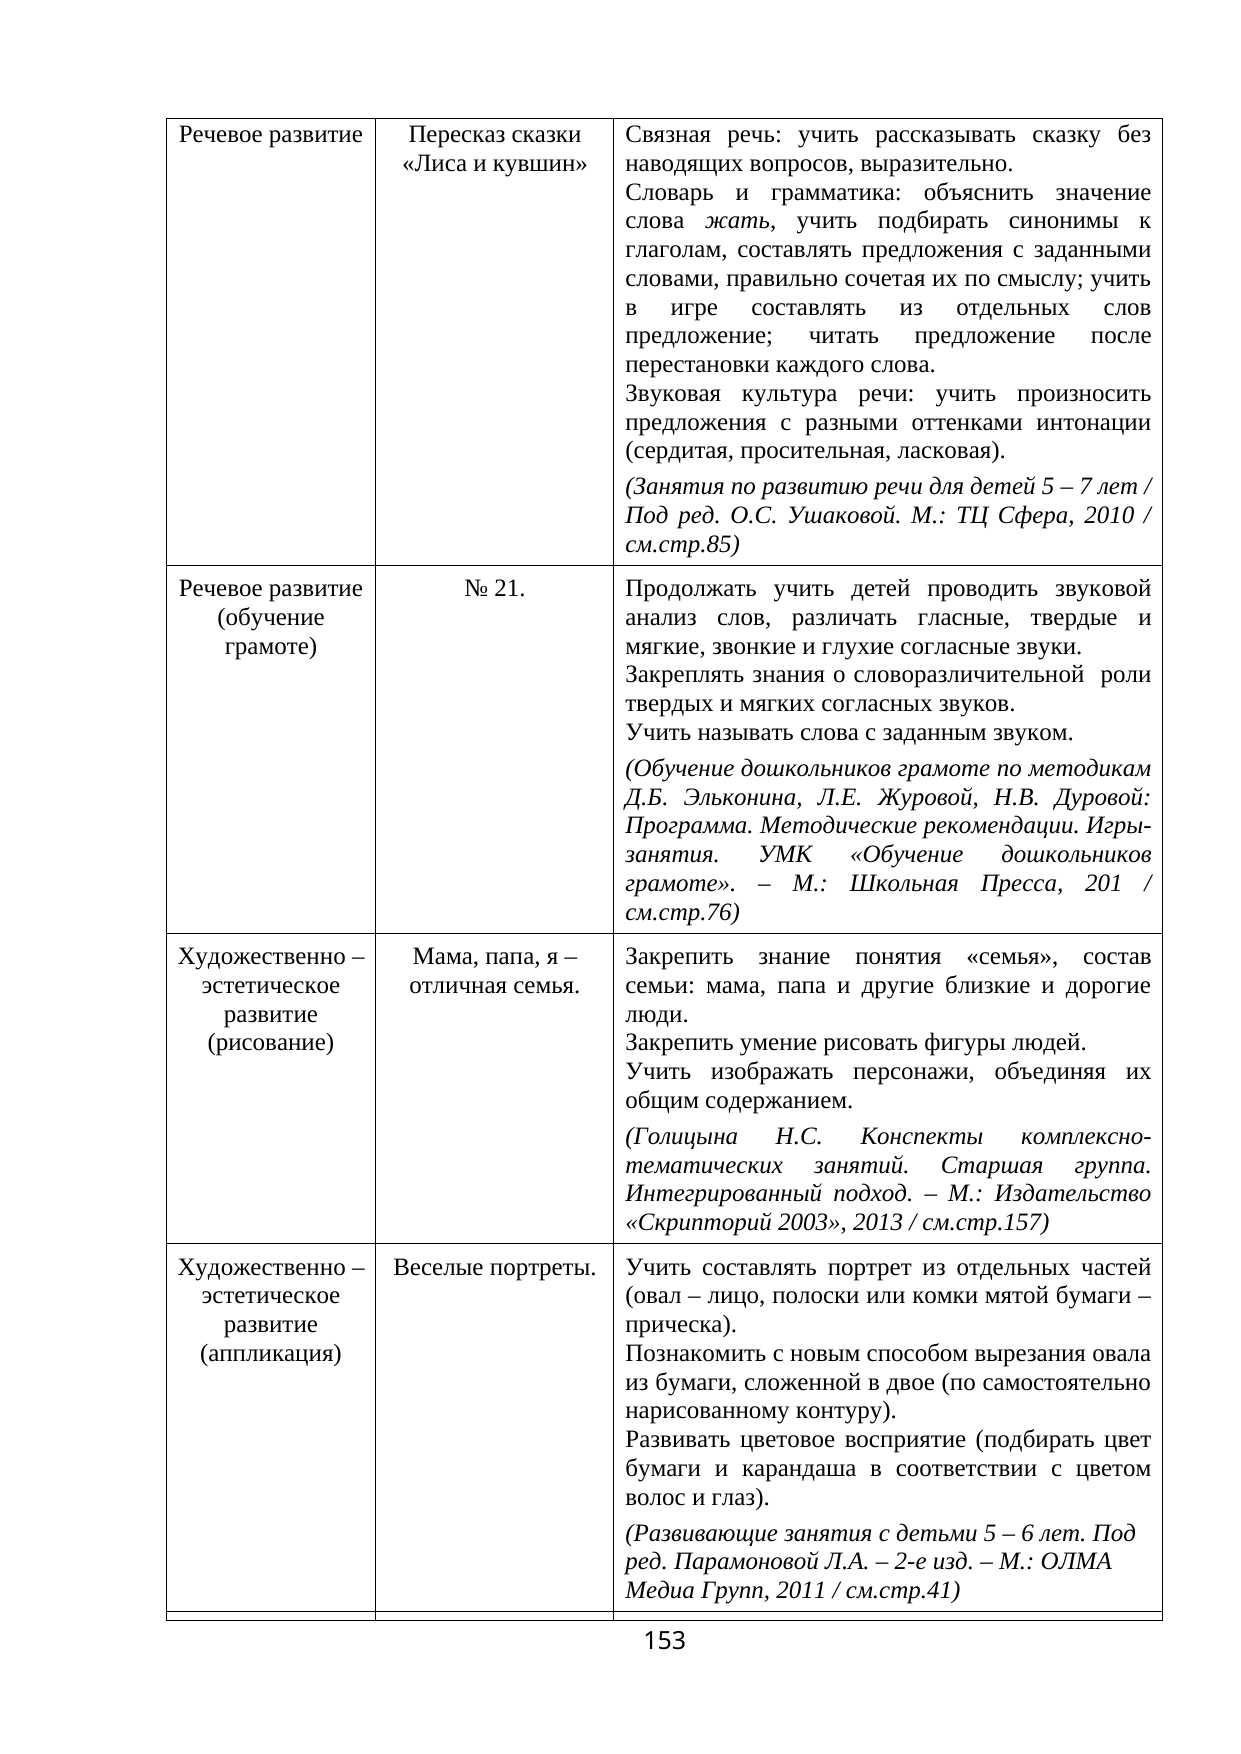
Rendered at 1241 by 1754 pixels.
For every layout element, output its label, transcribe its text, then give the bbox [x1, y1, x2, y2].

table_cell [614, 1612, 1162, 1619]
table_cell Художественно – эстетическое развитие (рисование) [167, 934, 375, 1243]
table_cell Учить составлять портрет из отдельных частей (овал – лицо, полоски или комки мятой бумаги – прическа). Познакомить с новым способом вырезания овала из бумаги, сложенной в двое (по самостоятельно нарисованному контуру). Развивать цветовое восприятие (подбирать цвет бумаги и карандаша в соответствии с цветом волос и глаз). (Развивающие занятия с детьми 5 – 6 лет. Под ред. Парамоновой Л.А. – 2-е изд. – М.: ОЛМА Медиа Групп, 2011 / см.стр.41) [614, 1244, 1162, 1611]
table_cell Закрепить знание понятия «семья», состав семьи: мама, папа и другие близкие и дорогие люди. Закрепить умение рисовать фигуры людей. Учить изображать персонажи, объединяя их общим содержанием. (Голицына Н.С. Конспекты комплексно-тематических занятий. Старшая группа. Интегрированный подход. – М.: Издательство «Скрипторий 2003», 2013 / см.стр.157) [614, 934, 1162, 1243]
table_cell Мама, папа, я – отличная семья. [376, 934, 613, 1243]
table_cell Художественно – эстетическое развитие (аппликация) [167, 1244, 375, 1611]
table_cell Продолжать учить детей проводить звуковой анализ слов, различать гласные, твердые и мягкие, звонкие и глухие согласные звуки. Закреплять знания о словоразличительной роли твердых и мягких согласных звуков. Учить называть слова с заданным звуком. (Обучение дошкольников грамоте по методикам Д.Б. Эльконина, Л.Е. Журовой, Н.В. Дуровой: Программа. Методические рекомендации. Игры-занятия. УМК «Обучение дошкольников грамоте». – М.: Школьная Пресса, 201 / см.стр.76) [614, 566, 1162, 933]
table_cell № 21. [376, 566, 613, 933]
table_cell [376, 119, 613, 565]
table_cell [167, 1612, 375, 1619]
table_cell Речевое развитие [167, 119, 375, 565]
table_cell Веселые портреты. [376, 1244, 613, 1611]
table_cell Речевое развитие (обучение грамоте) [167, 566, 375, 933]
